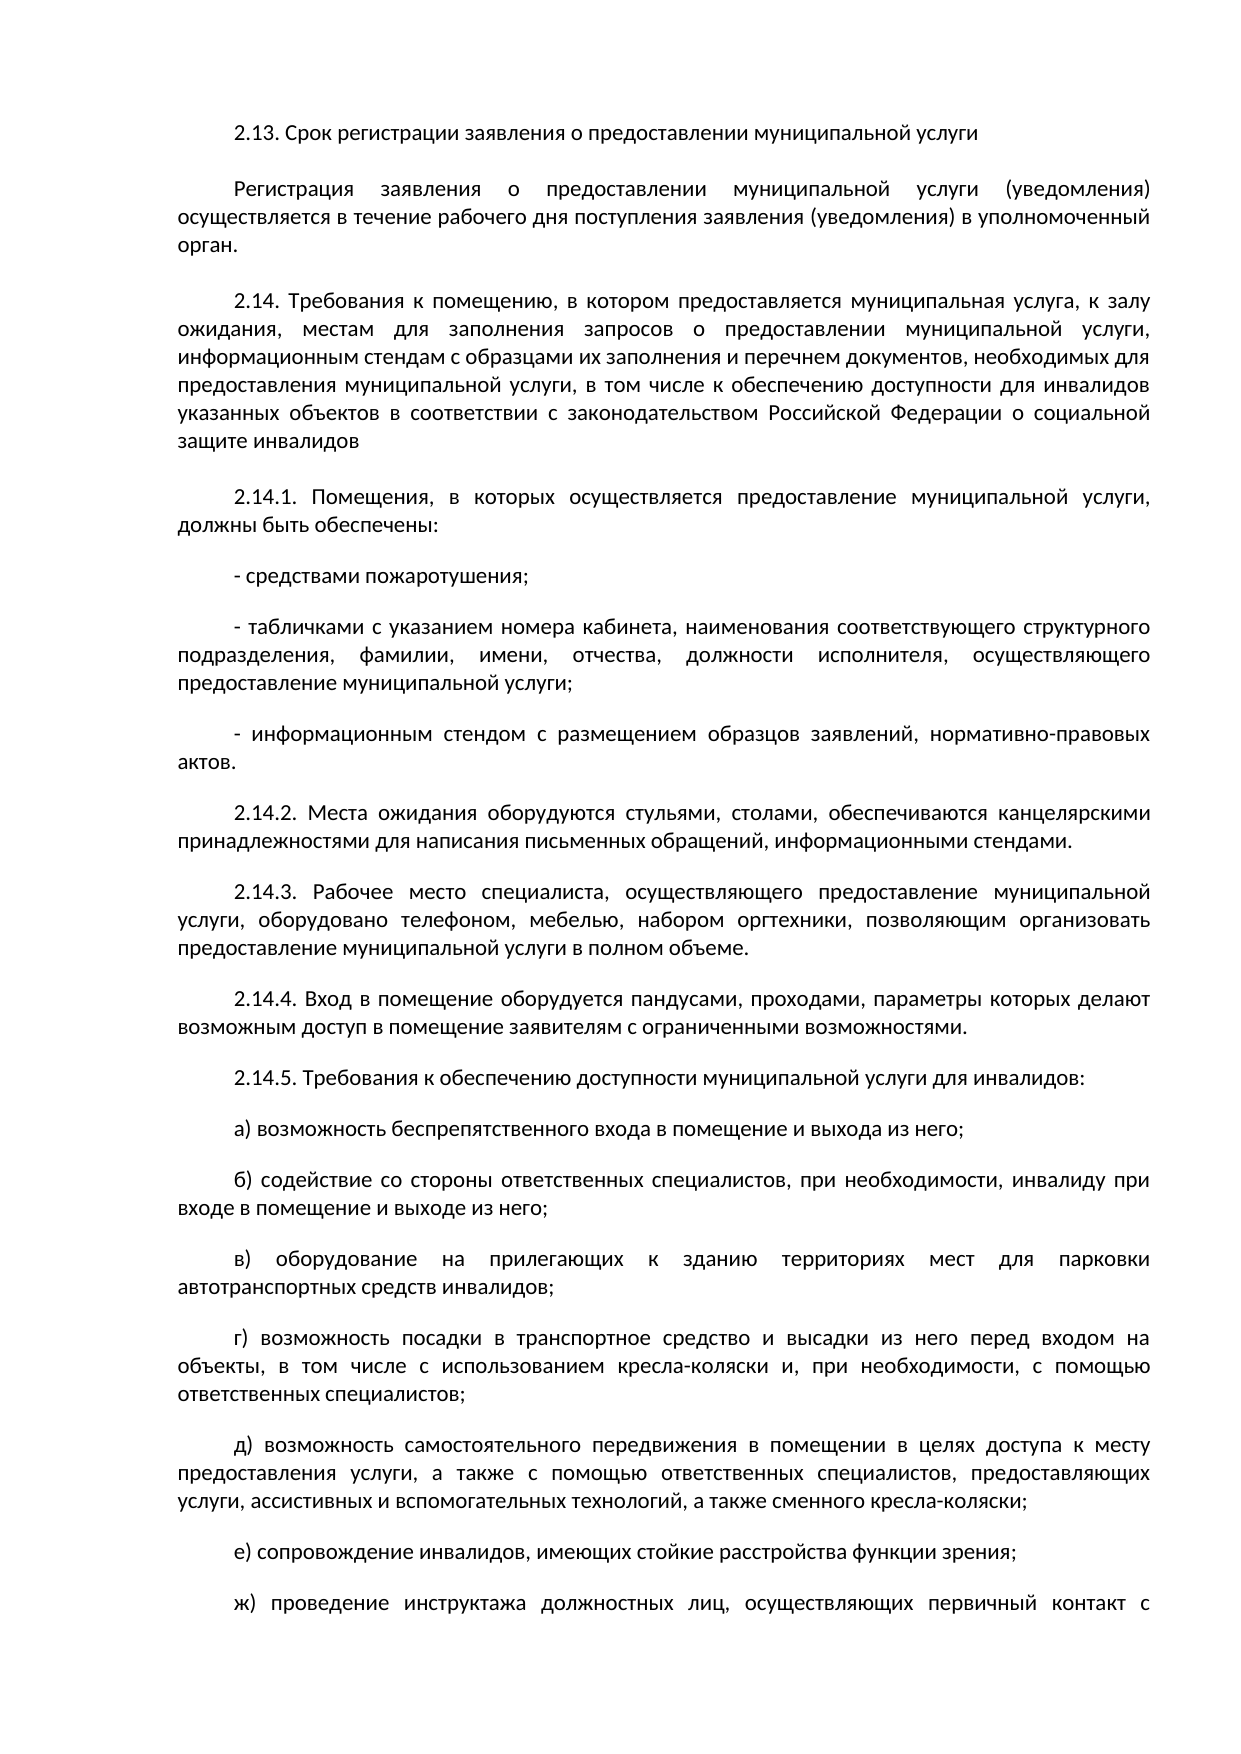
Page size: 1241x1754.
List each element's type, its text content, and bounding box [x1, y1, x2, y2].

text 2.14.1. Помещения, в которых осуществляется предоставление муниципальной услуги, должны быть обеспечены: [177, 482, 1152, 538]
text в) оборудование на прилегающих к зданию территориях мест для парковки автотранспортных средств инвалидов; [177, 1244, 1152, 1300]
text 2.14. Требования к помещению, в котором предоставляется муниципальная услуга, к залу ожидания, местам для заполнения запросов о предоставлении муниципальной услуги, информационным стендам с образцами их заполнения и перечнем документов, необходимых для предоставления муниципальной услуги, в том числе к обеспечению доступности для инвалидов указанных объектов в соответствии с законодательством Российской Федерации о социальной защите инвалидов [177, 286, 1152, 454]
text г) возможность посадки в транспортное средство и высадки из него перед входом на объекты, в том числе с использованием кресла-коляски и, при необходимости, с помощью ответственных специалистов; [177, 1323, 1152, 1407]
text б) содействие со стороны ответственных специалистов, при необходимости, инвалиду при входе в помещение и выходе из него; [177, 1165, 1152, 1221]
text - табличками с указанием номера кабинета, наименования соответствующего структурного подразделения, фамилии, имени, отчества, должности исполнителя, осуществляющего предоставление муниципальной услуги; [177, 612, 1152, 696]
text д) возможность самостоятельного передвижения в помещении в целях доступа к месту предоставления услуги, а также с помощью ответственных специалистов, предоставляющих услуги, ассистивных и вспомогательных технологий, а также сменного кресла-коляски; [177, 1430, 1152, 1514]
text а) возможность беспрепятственного входа в помещение и выхода из него; [177, 1114, 1152, 1142]
text 2.14.2. Места ожидания оборудуются стульями, столами, обеспечиваются канцелярскими принадлежностями для написания письменных обращений, информационными стендами. [177, 798, 1152, 854]
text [177, 1588, 1152, 1616]
text 2.14.5. Требования к обеспечению доступности муниципальной услуги для инвалидов: [177, 1063, 1152, 1091]
text Регистрация заявления о предоставлении муниципальной услуги (уведомления) осуществляется в течение рабочего дня поступления заявления (уведомления) в уполномоченный орган. [177, 174, 1152, 258]
text е) сопровождение инвалидов, имеющих стойкие расстройства функции зрения; [177, 1537, 1152, 1565]
text 2.14.4. Вход в помещение оборудуется пандусами, проходами, параметры которых делают возможным доступ в помещение заявителям с ограниченными возможностями. [177, 984, 1152, 1040]
text 2.13. Срок регистрации заявления о предоставлении муниципальной услуги [177, 118, 1152, 146]
text - информационным стендом с размещением образцов заявлений, нормативно-правовых актов. [177, 719, 1152, 775]
text 2.14.3. Рабочее место специалиста, осуществляющего предоставление муниципальной услуги, оборудовано телефоном, мебелью, набором оргтехники, позволяющим организовать предоставление муниципальной услуги в полном объеме. [177, 877, 1152, 961]
text - средствами пожаротушения; [177, 561, 1152, 589]
